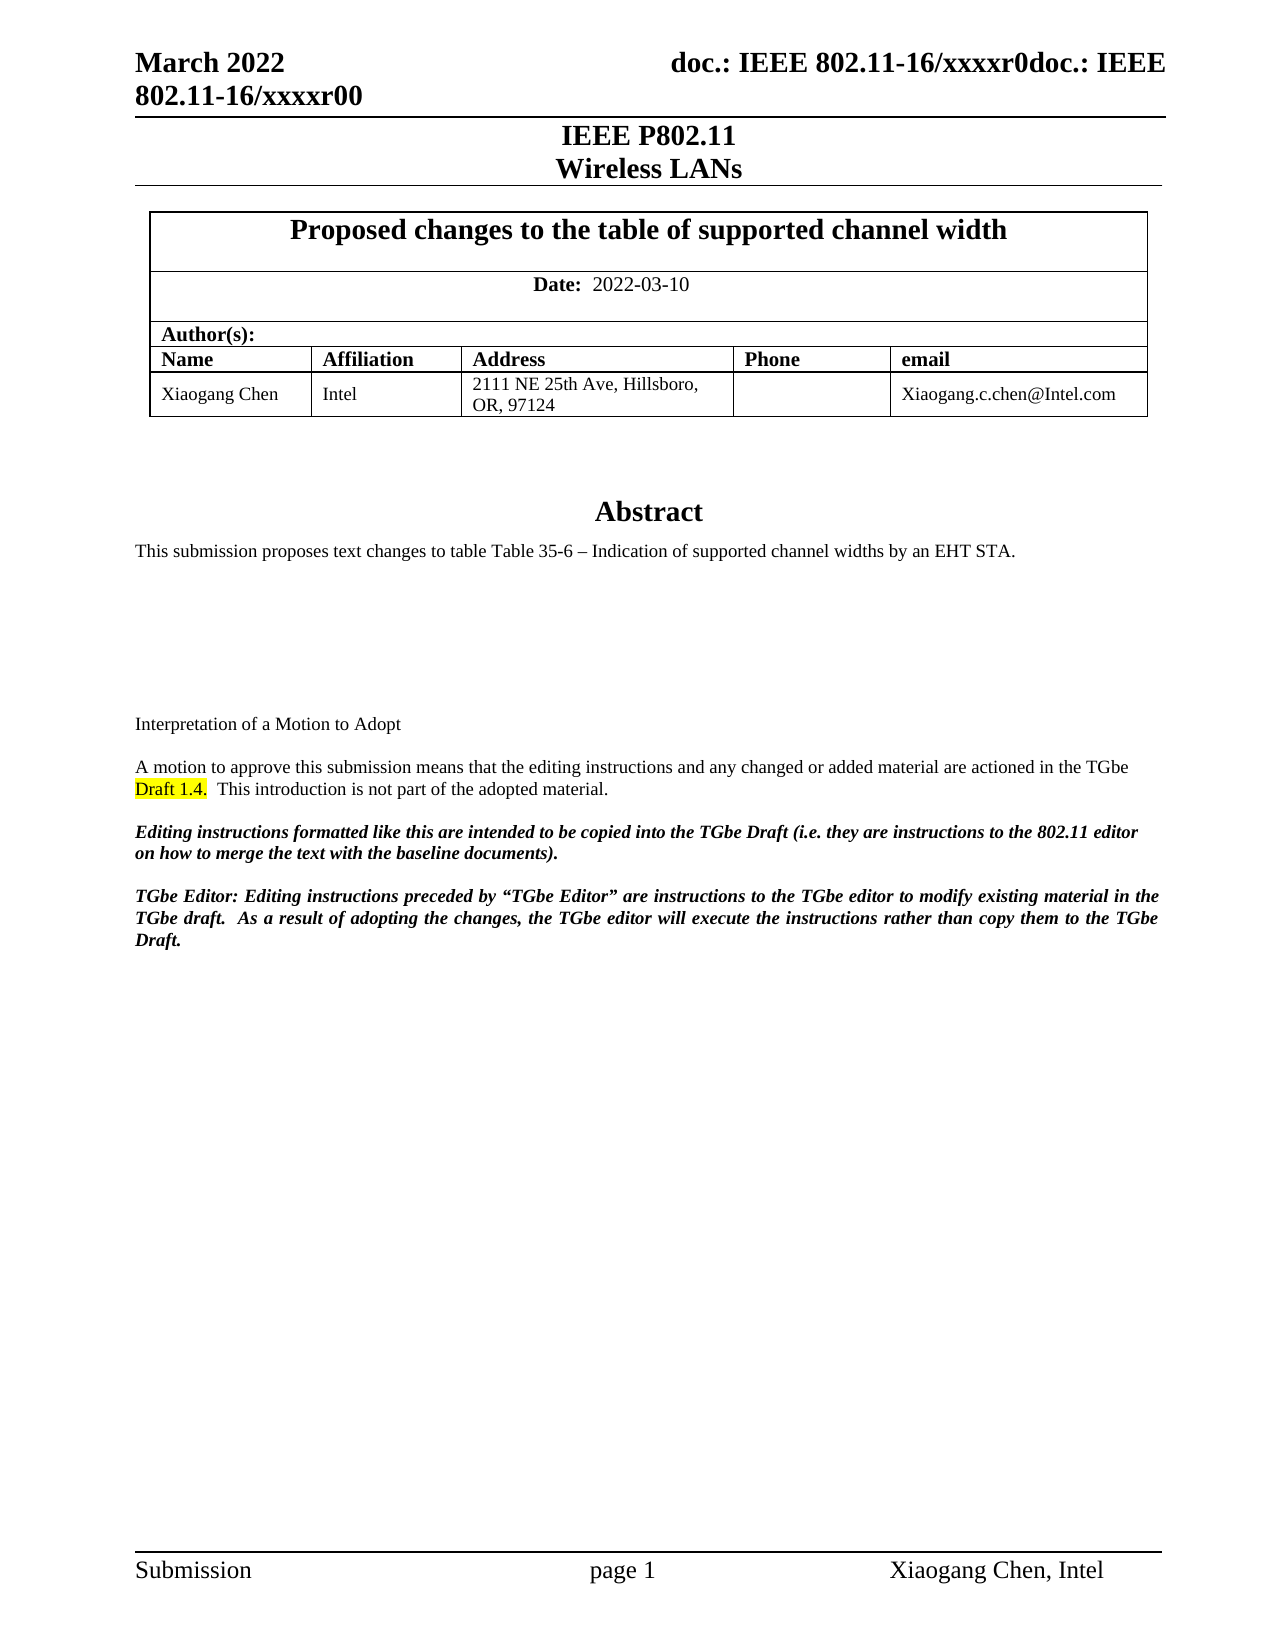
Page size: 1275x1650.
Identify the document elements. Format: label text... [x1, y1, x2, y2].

table_cell Name [151, 347, 311, 371]
table_cell 2111 NE 25th Ave, Hillsboro, OR, 97124 [462, 373, 733, 416]
text IEEE P802.11 Wireless LANs [135, 118, 1162, 185]
table_cell Affiliation [312, 347, 461, 371]
table_cell Xiaogang.c.chen@Intel.com [891, 373, 1147, 416]
table_cell Author(s): [151, 322, 1147, 346]
text A motion to approve this submission means that the editing instructions and any changed or added material are actioned in the TGbe Draft 1.4. This introduction is not part of the adopted material. [135, 756, 1162, 799]
text TGbe Editor: Editing instructions preceded by “TGbe Editor” are instructions to the TGbe editor to modify existing material in the TGbe draft. As a result of adopting the changes, the TGbe editor will execute the instructions rather than copy them to the TGbe Draft. [135, 885, 1162, 950]
table_cell email [891, 347, 1147, 371]
table_cell Intel [312, 373, 461, 416]
table_cell Date: 2022-03-10 [151, 272, 1147, 321]
table_cell Address [462, 347, 733, 371]
text Interpretation of a Motion to Adopt [135, 713, 1162, 734]
table_cell Xiaogang Chen [151, 373, 311, 416]
text Editing instructions formatted like this are intended to be copied into the TGbe Draft (i.e. they are instructions to the 802.11 editor on how to merge the text with the baseline documents). [135, 821, 1162, 864]
table_header Proposed changes to the table of supported channel width [151, 213, 1147, 271]
text This submission proposes text changes to table Table 35-6 – Indication of supported channel widths by an EHT STA. [135, 540, 1162, 562]
table_cell [734, 373, 890, 416]
table_cell Phone [734, 347, 890, 371]
text Abstract [135, 494, 1162, 528]
